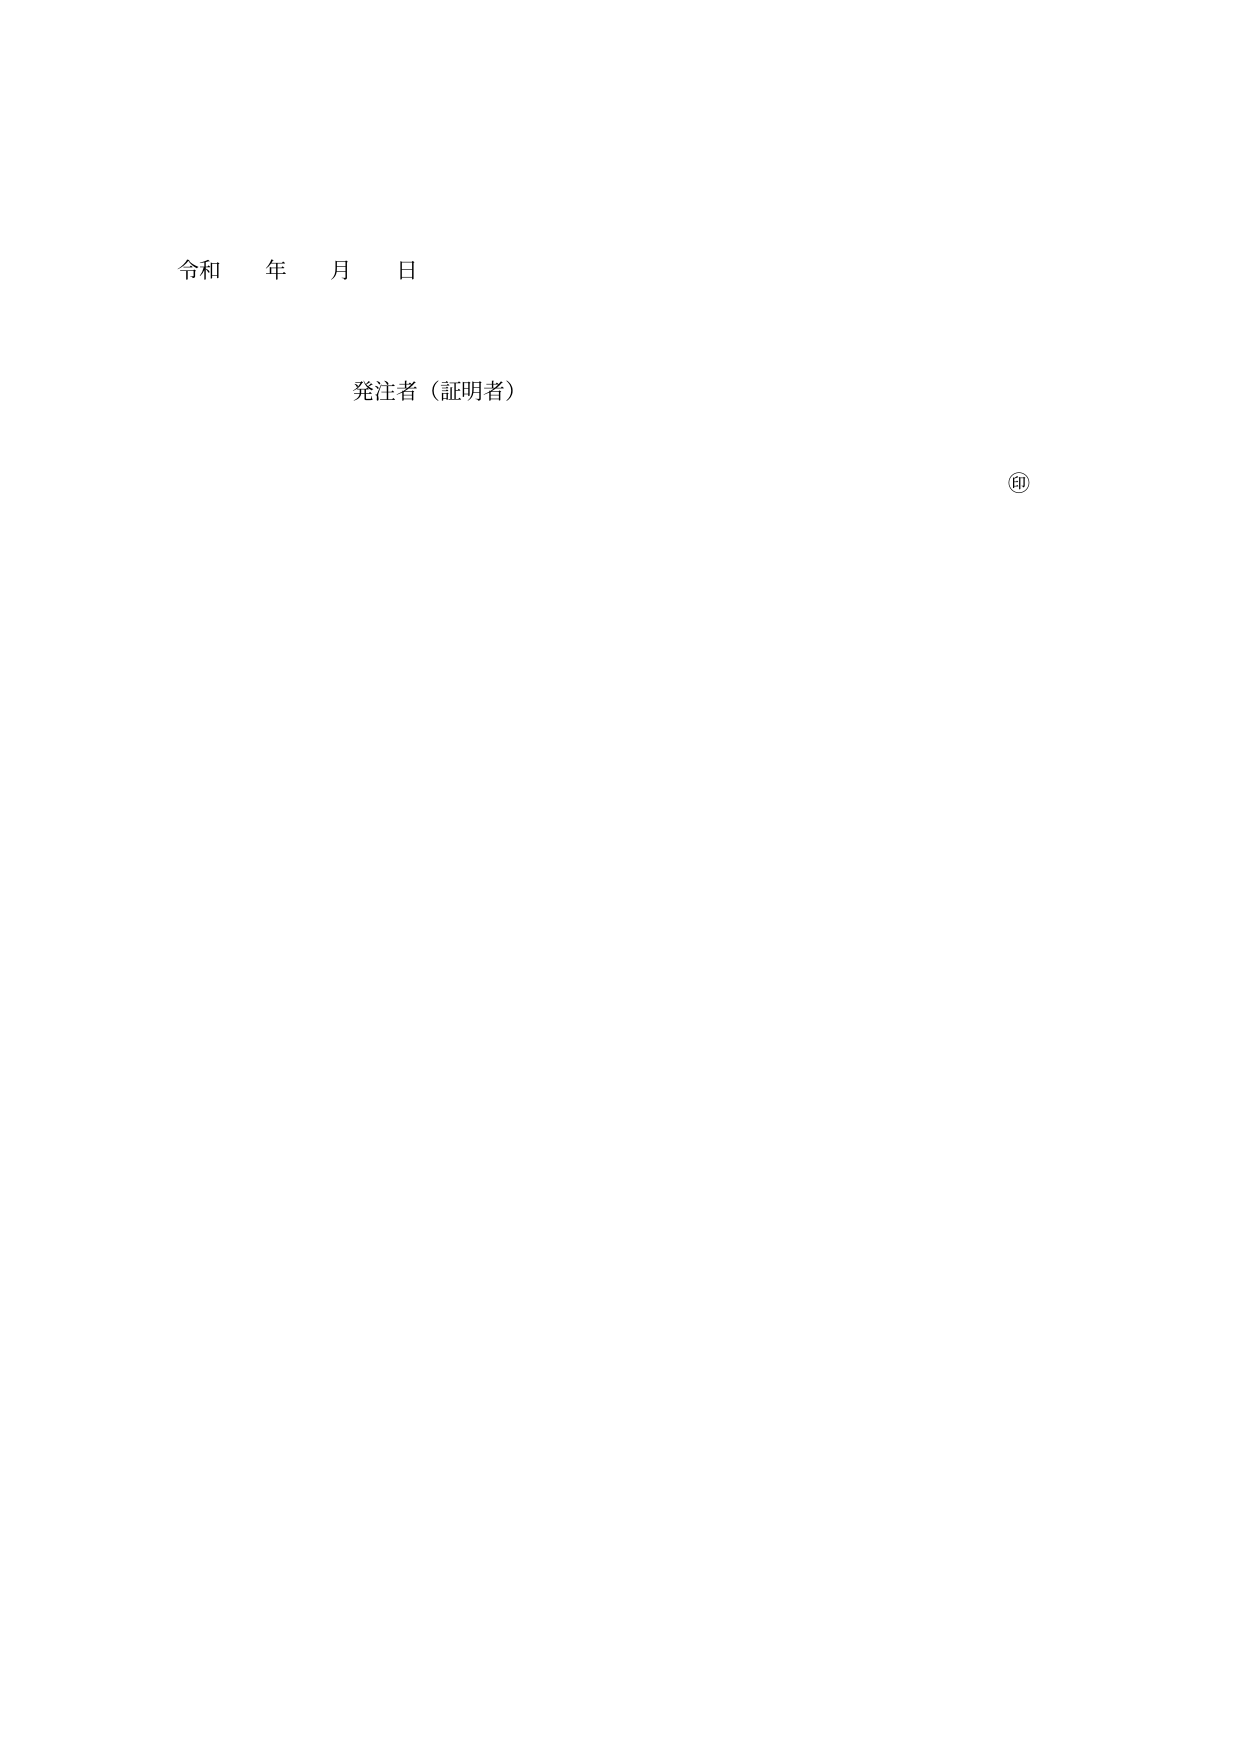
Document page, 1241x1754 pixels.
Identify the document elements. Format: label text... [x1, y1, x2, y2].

text ㊞ [177, 451, 1063, 512]
text 発注者（証明者） [177, 360, 1063, 421]
text 令和 年 月 日 [177, 238, 1063, 299]
